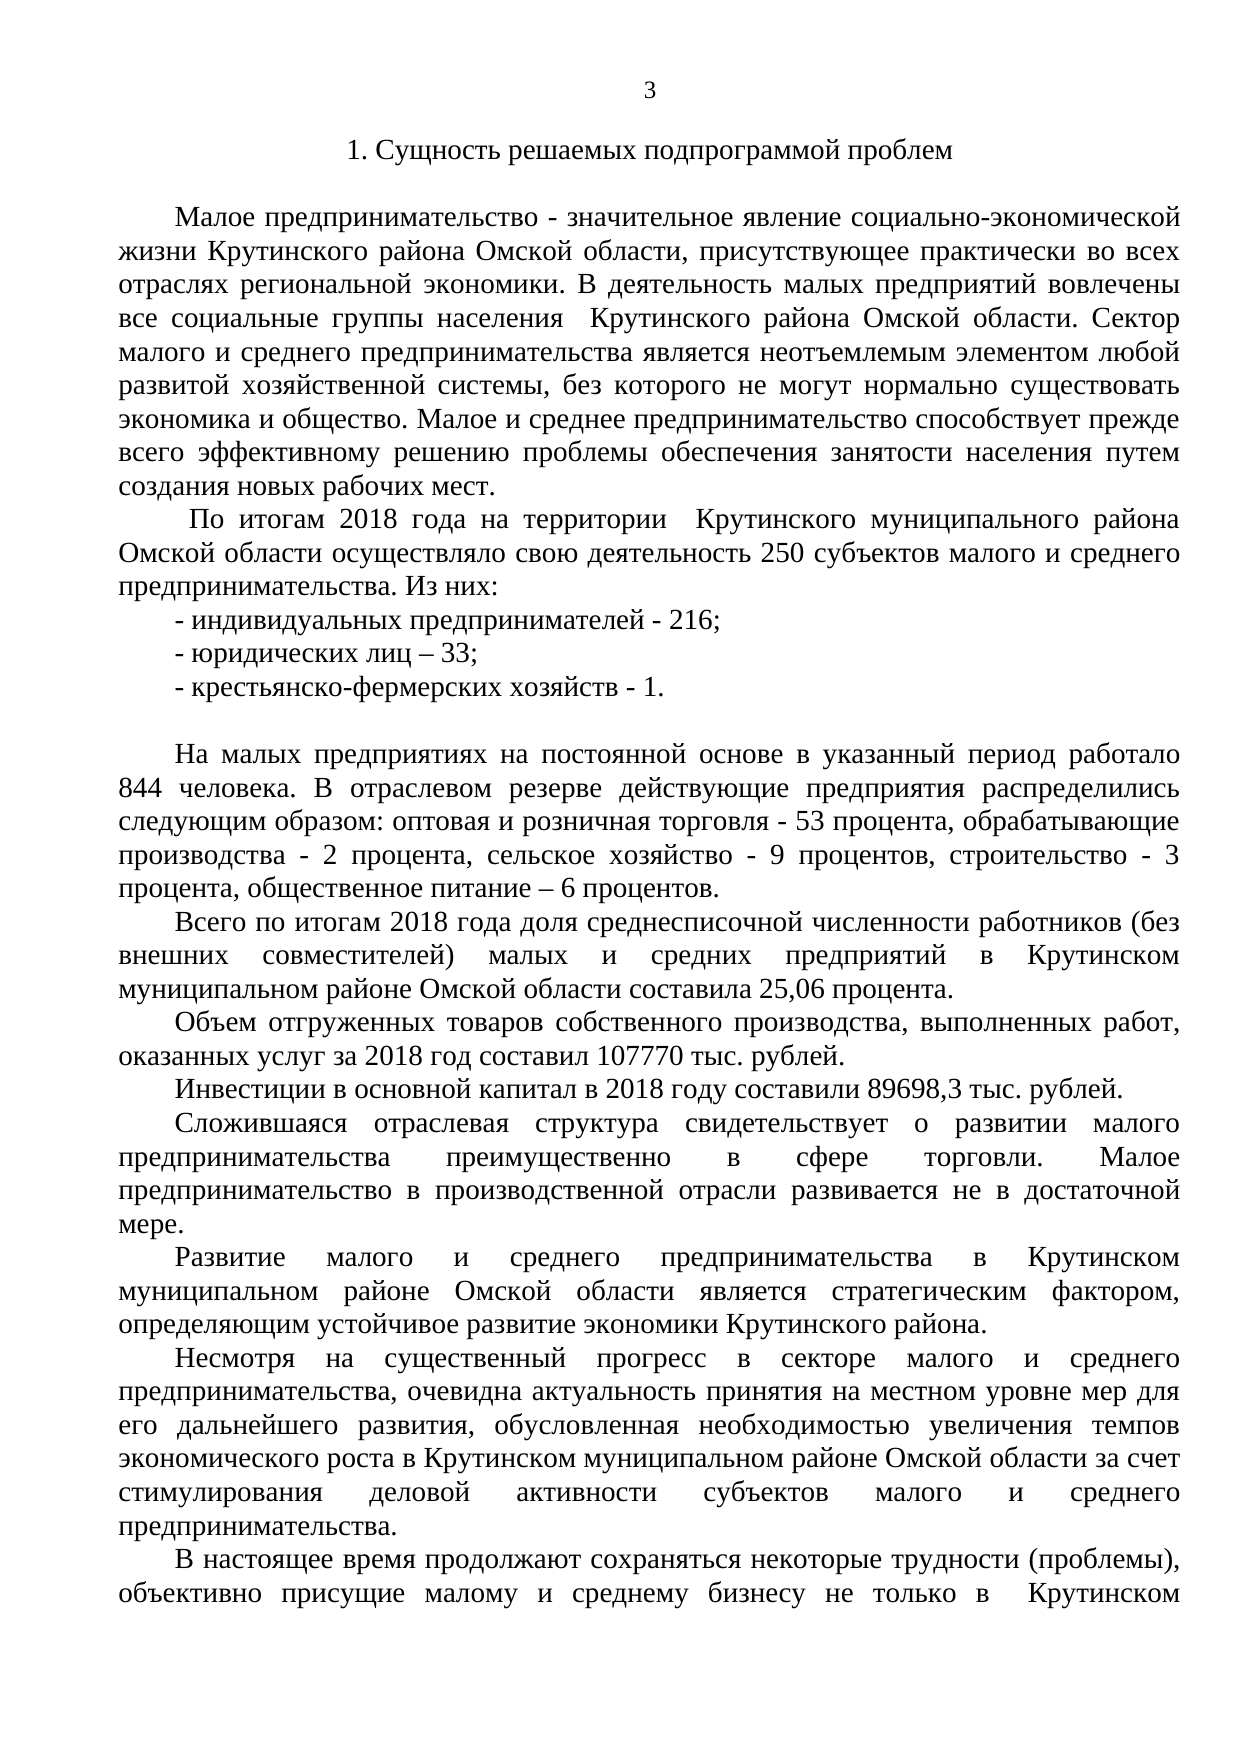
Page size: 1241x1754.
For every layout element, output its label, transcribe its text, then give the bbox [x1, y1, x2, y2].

text По итогам 2018 года на территории Крутинского муниципального района Омской области осуществляло свою деятельность 250 субъектов малого и среднего предпринимательства. Из них: [118, 501, 1181, 602]
text - индивидуальных предпринимателей - 216; [118, 602, 1181, 636]
text - юридических лиц – 33; [118, 636, 1181, 669]
text Объем отгруженных товаров собственного производства, выполненных работ, оказанных услуг за 2018 год составил 107770 тыс. рублей. [118, 1004, 1181, 1072]
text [118, 1541, 1181, 1608]
text Инвестиции в основной капитал в 2018 году составили 89698,3 тыс. рублей. [118, 1072, 1181, 1105]
text Всего по итогам 2018 года доля среднесписочной численности работников (без внешних совместителей) малых и средних предприятий в Крутинском муниципальном районе Омской области составила 25,06 процента. [118, 904, 1181, 1004]
text Малое предпринимательство - значительное явление социально-экономической жизни Крутинского района Омской области, присутствующее практически во всех отраслях региональной экономики. В деятельность малых предприятий вовлечены все социальные группы населения Крутинского района Омской области. Сектор малого и среднего предпринимательства является неотъемлемым элементом любой развитой хозяйственной системы, без которого не могут нормально существовать экономика и общество. Малое и среднее предпринимательство способствует прежде всего эффективному решению проблемы обеспечения занятости населения путем создания новых рабочих мест. [118, 199, 1181, 501]
text На малых предприятиях на постоянной основе в указанный период работало 844 человека. В отраслевом резерве действующие предприятия распределились следующим образом: оптовая и розничная торговля - 53 процента, обрабатывающие производства - 2 процента, сельское хозяйство - 9 процентов, строительство - 3 процента, общественное питание – 6 процентов. [118, 736, 1181, 904]
text Несмотря на существенный прогресс в секторе малого и среднего предпринимательства, очевидна актуальность принятия на местном уровне мер для его дальнейшего развития, обусловленная необходимостью увеличения темпов экономического роста в Крутинском муниципальном районе Омской области за счет стимулирования деловой активности субъектов малого и среднего предпринимательства. [118, 1340, 1181, 1541]
text - крестьянско-фермерских хозяйств - 1. [118, 669, 1181, 703]
text Развитие малого и среднего предпринимательства в Крутинском муниципальном районе Омской области является стратегическим фактором, определяющим устойчивое развитие экономики Крутинского района. [118, 1239, 1181, 1340]
text 1. Сущность решаемых подпрограммой проблем [118, 132, 1181, 166]
text Сложившаяся отраслевая структура свидетельствует о развитии малого предпринимательства преимущественно в сфере торговли. Малое предпринимательство в производственной отрасли развивается не в достаточной мере. [118, 1105, 1181, 1239]
